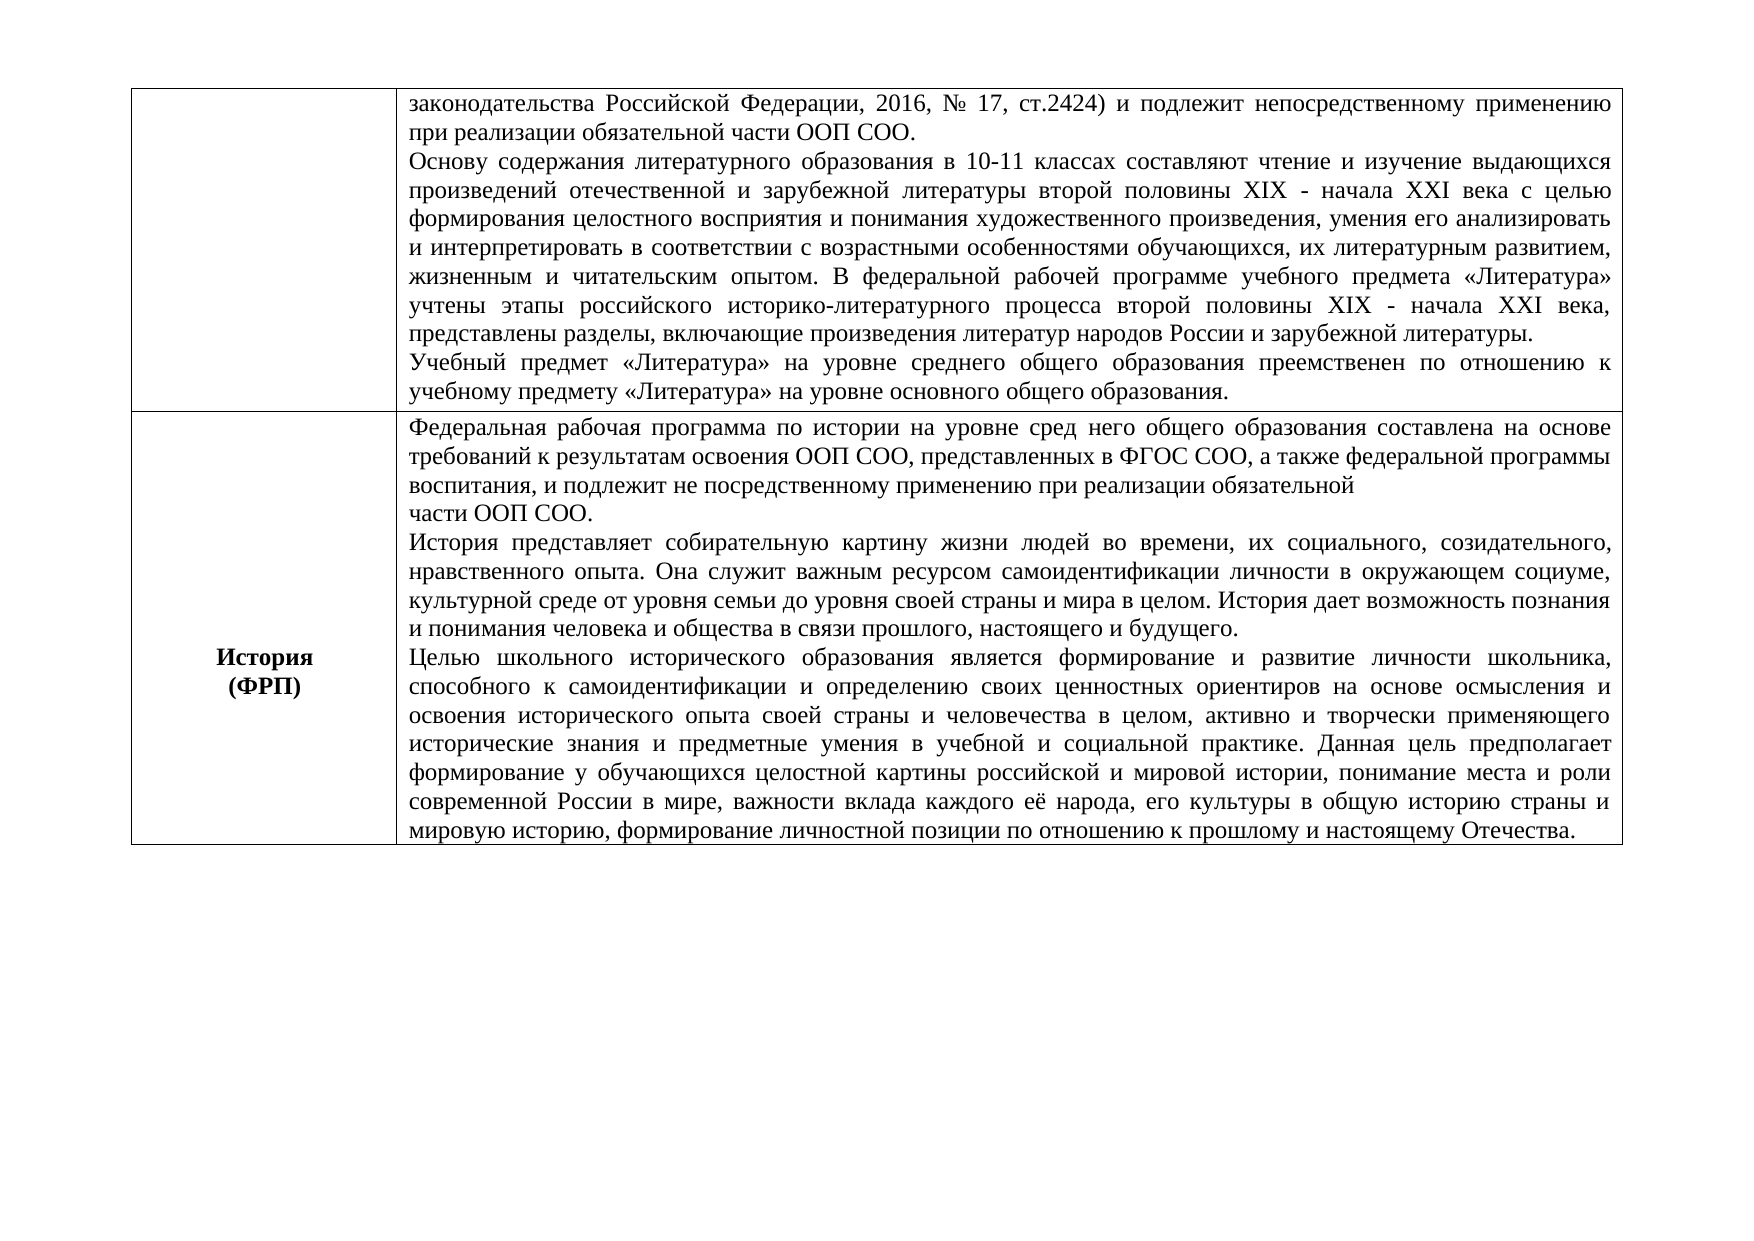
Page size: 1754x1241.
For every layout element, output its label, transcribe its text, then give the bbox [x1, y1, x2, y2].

table_header [132, 89, 396, 411]
table_cell История (ФРП) [132, 412, 396, 843]
table_header законодательства Российской Федерации, 2016, № 17, ст.2424) и подлежит непосредственному применению при реализации обязательной части ООП СОО. Основу содержания литературного образования в 10-11 классах составляют чтение и изучение выдающихся произведений отечественной и зарубежной литературы второй половины ХIХ - начала ХХI века с целью формирования целостного восприятия и понимания художественного произведения, умения его анализировать и интерпретировать в соответствии с возрастными особенностями обучающихся, их литературным развитием, жизненным и читательским опытом. В федеральной рабочей программе учебного предмета «Литература» учтены этапы российского историко-литературного процесса второй половины ХIХ - начала ХХI века, представлены разделы, включающие произведения литератур народов России и зарубежной литературы. Учебный предмет «Литература» на уровне среднего общего образования преемственен по отношению к учебному предмету «Литература» на уровне основного общего образования. [397, 89, 1622, 411]
table_cell Федеральная рабочая программа по истории на уровне сред­ него общего образования составлена на основе требований к результатам освоения ООП СОО, представленных в ФГОС СОО, а также федеральной программы воспитания, и подлежит не­ посредственному применению при реализации обязательной части ООП СОО. История представляет собирательную картину жизни людей во времени, их социального, созидательного, нравственного опыта. Она служит важным ресурсом самоидентификации личности в окружающем социуме, культурной среде от уровня семьи до уровня своей страны и мира в целом. История дает возможность познания и понимания человека и общества в связи прошлого, настоящего и будущего. Целью школьного исторического образования является формирование и развитие личности школьника, способного к самоидентификации и определению своих ценностных ориентиров на основе осмысления и освоения исторического опыта своей страны и человечества в целом, активно и творчески применяющего исторические знания и предметные умения в учебной и социальной практике. Данная цель предполагает формирование у обучающихся целостной картины российской и мировой истории, понимание места и роли современной России в мире, важности вклада каждого её народа, его культуры в общую историю страны и мировую историю, формирование личностной позиции по отношению к прошлому и настоящему Отечества. [397, 412, 1622, 843]
